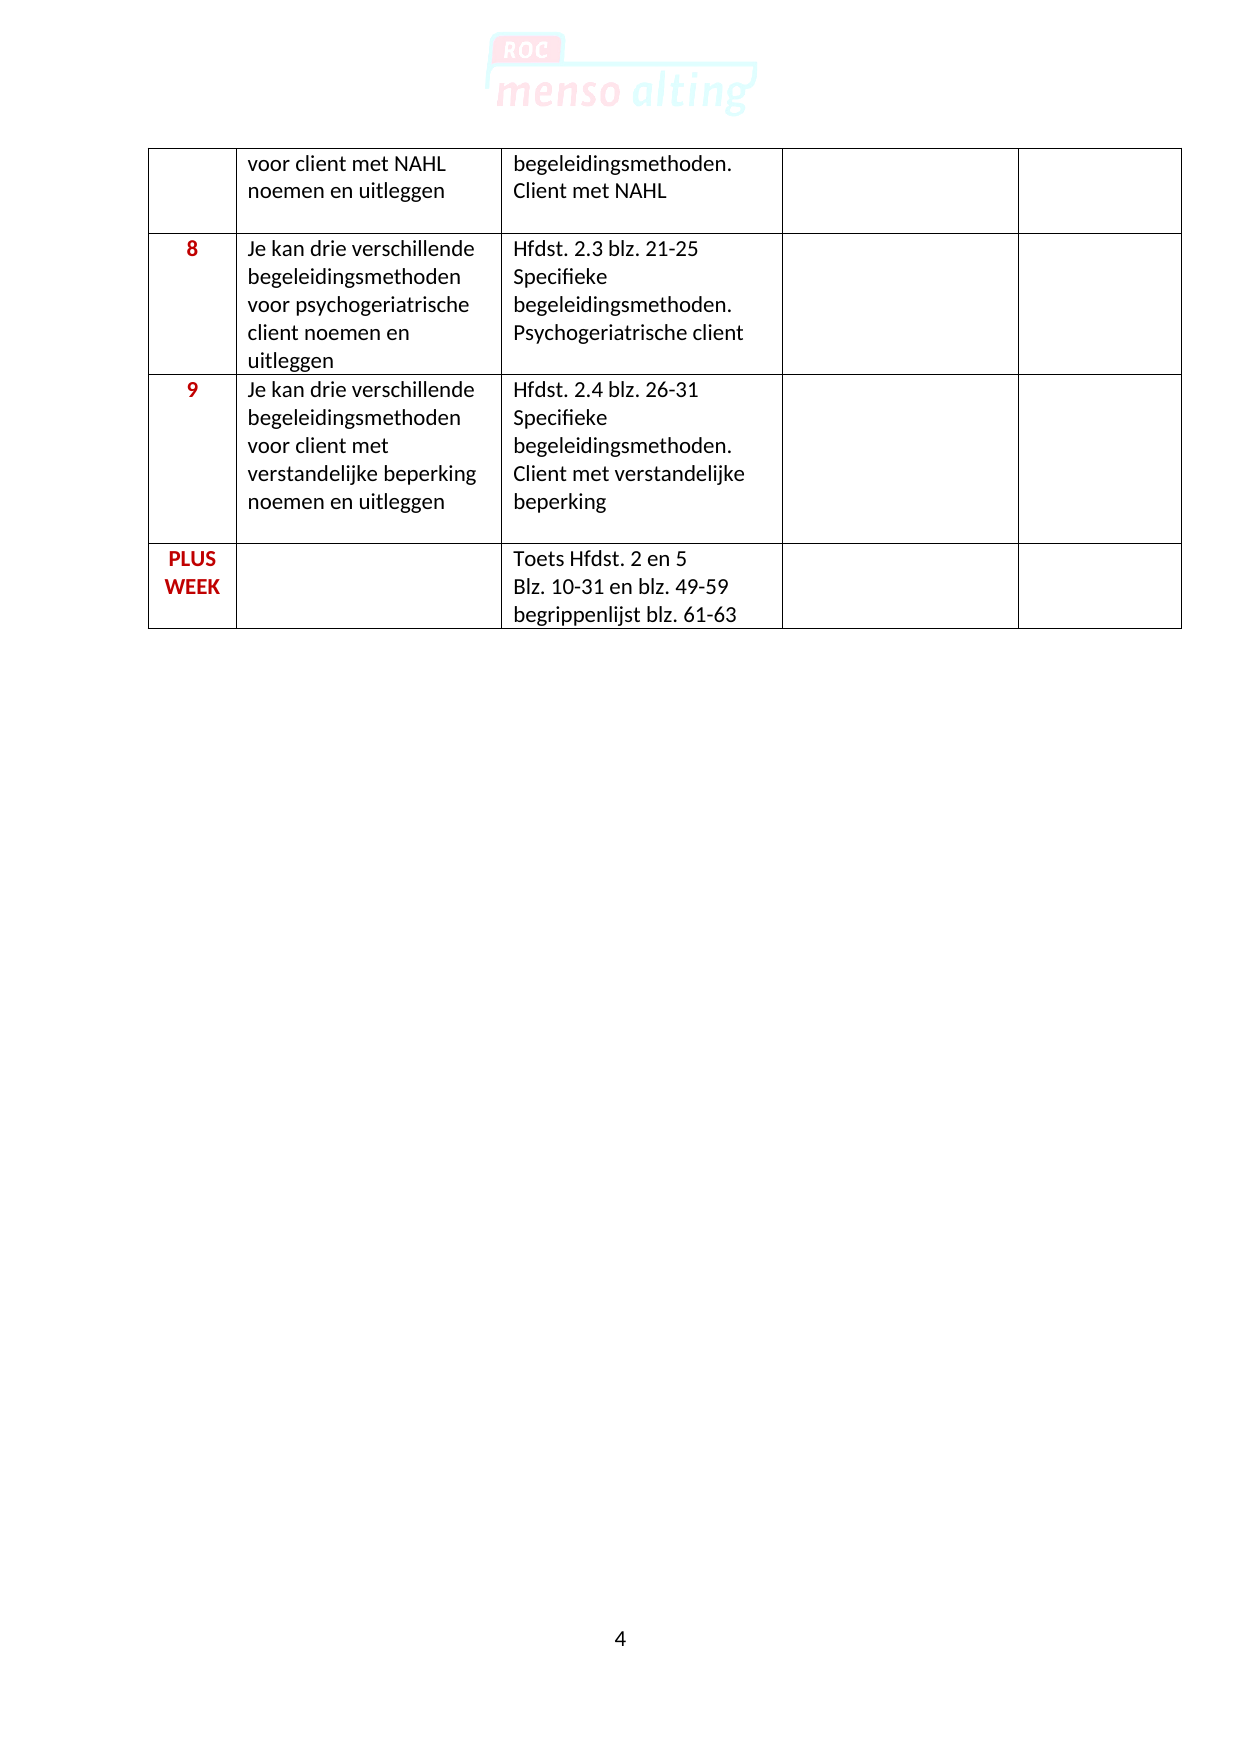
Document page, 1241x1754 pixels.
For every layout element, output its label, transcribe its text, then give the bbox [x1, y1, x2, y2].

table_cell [502, 149, 782, 233]
table_cell [783, 544, 1018, 628]
table_cell Hfdst. 2.3 blz. 21-25 Specifieke begeleidingsmethoden. Psychogeriatrische client [502, 234, 782, 374]
table_cell PLUSWEEK [149, 544, 236, 628]
table_cell [1019, 544, 1181, 628]
table_cell Je kan drie verschillende begeleidingsmethoden voor client met verstandelijke beperking noemen en uitleggen [237, 375, 501, 543]
table_cell [1019, 149, 1181, 233]
table_cell [783, 149, 1018, 233]
table_cell [1019, 234, 1181, 374]
table_cell [1019, 375, 1181, 543]
table_cell Hfdst. 2.4 blz. 26-31 Specifieke begeleidingsmethoden. Client met verstandelijke beperking [502, 375, 782, 543]
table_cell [237, 149, 501, 233]
table_cell 9 [149, 375, 236, 543]
table_cell 7 [149, 149, 236, 233]
table_cell [783, 234, 1018, 374]
table_cell Je kan drie verschillende begeleidingsmethoden voor psychogeriatrische client noemen en uitleggen [237, 234, 501, 374]
table_cell Toets Hfdst. 2 en 5 Blz. 10-31 en blz. 49-59 begrippenlijst blz. 61-63 [502, 544, 782, 628]
table_cell [783, 375, 1018, 543]
table_cell 8 [149, 234, 236, 374]
table_cell [237, 544, 501, 628]
